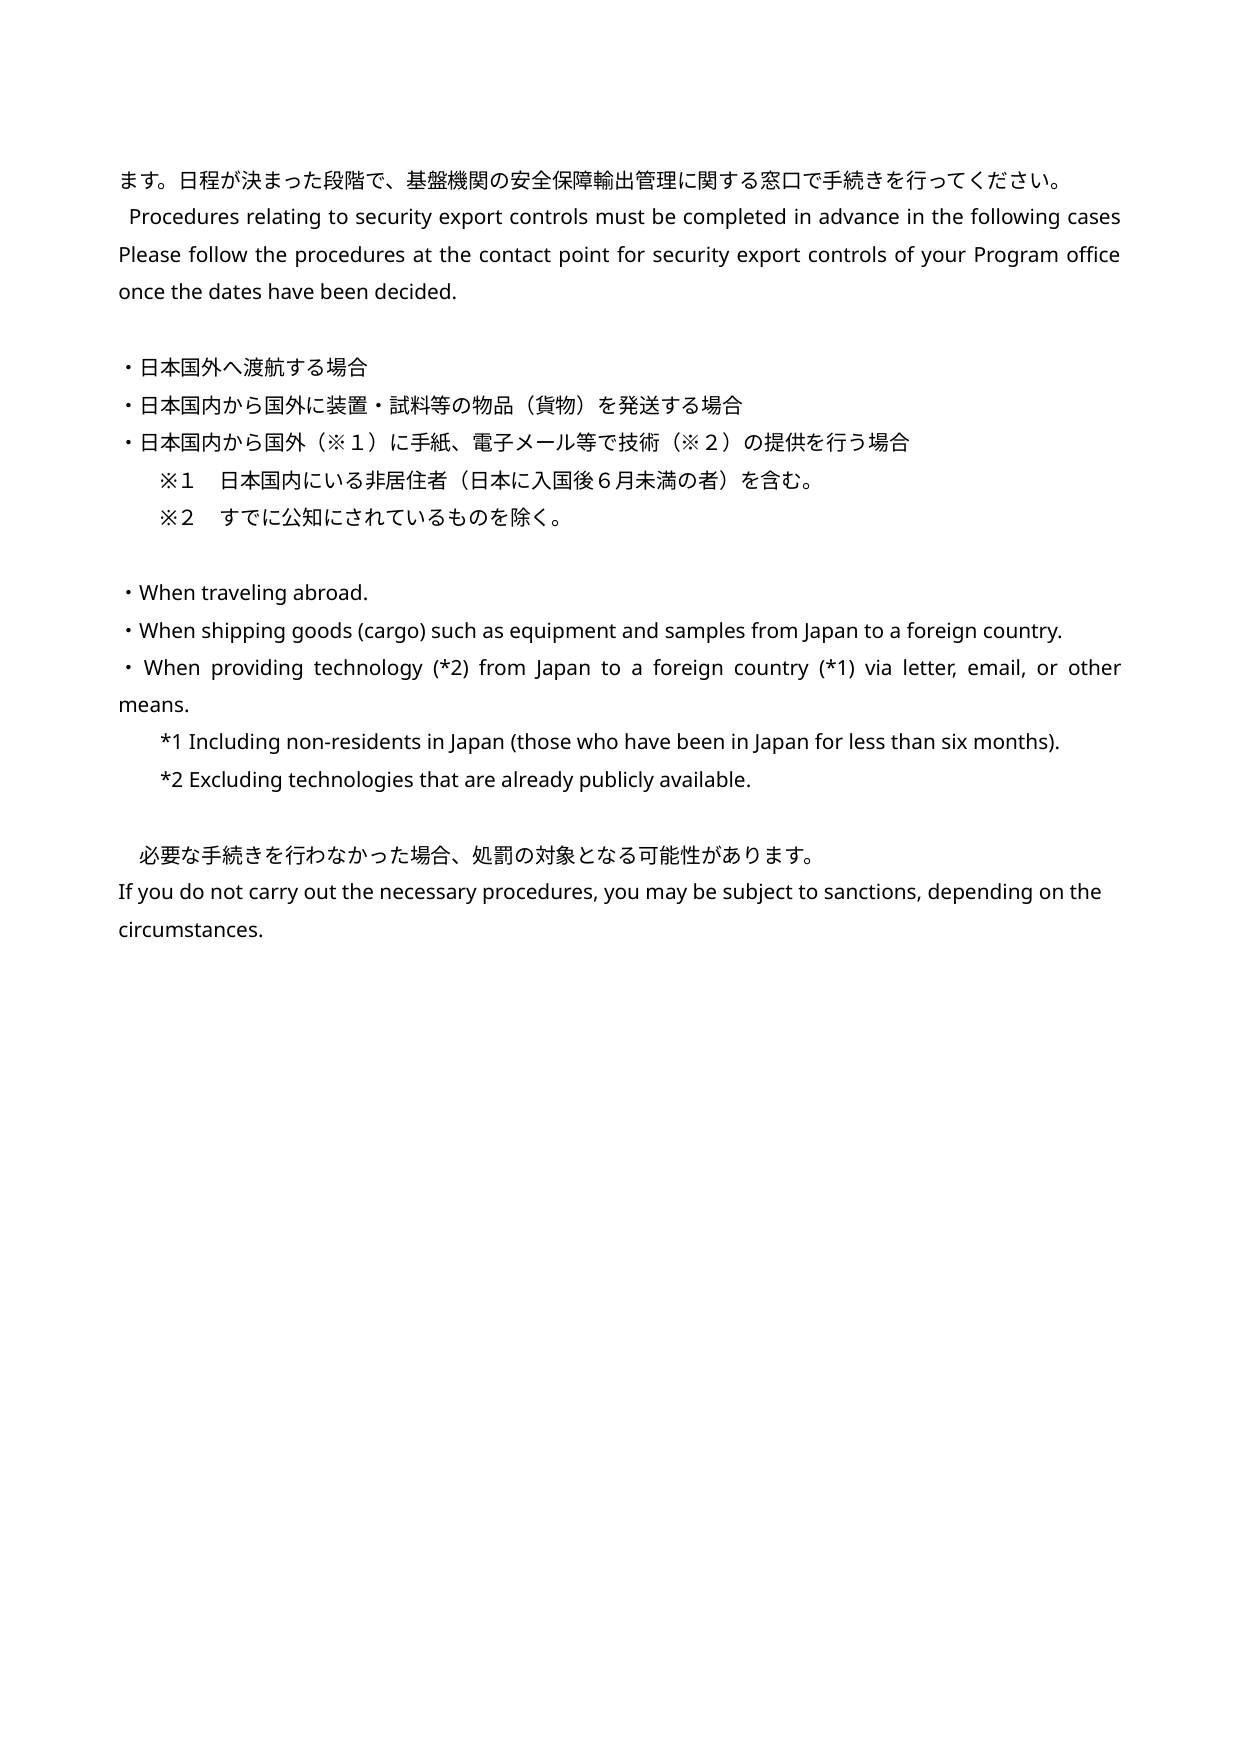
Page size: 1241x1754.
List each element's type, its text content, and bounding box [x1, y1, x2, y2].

text ・日本国内から国外に装置・試料等の物品（貨物）を発送する場合 [118, 386, 1122, 423]
text 必要な手続きを行わなかった場合、処罰の対象となる可能性があります。 [118, 836, 1122, 873]
text Procedures relating to security export controls must be completed in advance in the following cases Please follow the procedures at the contact point for security export controls of your Program office once the dates have been decided. [118, 198, 1122, 311]
text ・When providing technology (*2) from Japan to a foreign country (*1) via letter, email, or other means. [118, 648, 1122, 723]
text ・日本国外へ渡航する場合 [118, 348, 1122, 386]
text ※２ すでに公知にされているものを除く。 [160, 498, 1122, 536]
text ・When traveling abroad. [118, 573, 1122, 611]
text If you do not carry out the necessary procedures, you may be subject to sanctions, depending on the circumstances. [118, 873, 1122, 948]
text ・When shipping goods (cargo) such as equipment and samples from Japan to a foreign country. [118, 611, 1122, 648]
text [118, 161, 1122, 198]
text *2 Excluding technologies that are already publicly available. [160, 761, 1122, 798]
text ・日本国内から国外（※１）に手紙、電子メール等で技術（※２）の提供を行う場合 [118, 423, 1122, 461]
text *1 Including non-residents in Japan (those who have been in Japan for less than six months). [160, 723, 1122, 761]
text ※１ 日本国内にいる非居住者（日本に入国後６月未満の者）を含む。 [160, 461, 1122, 498]
